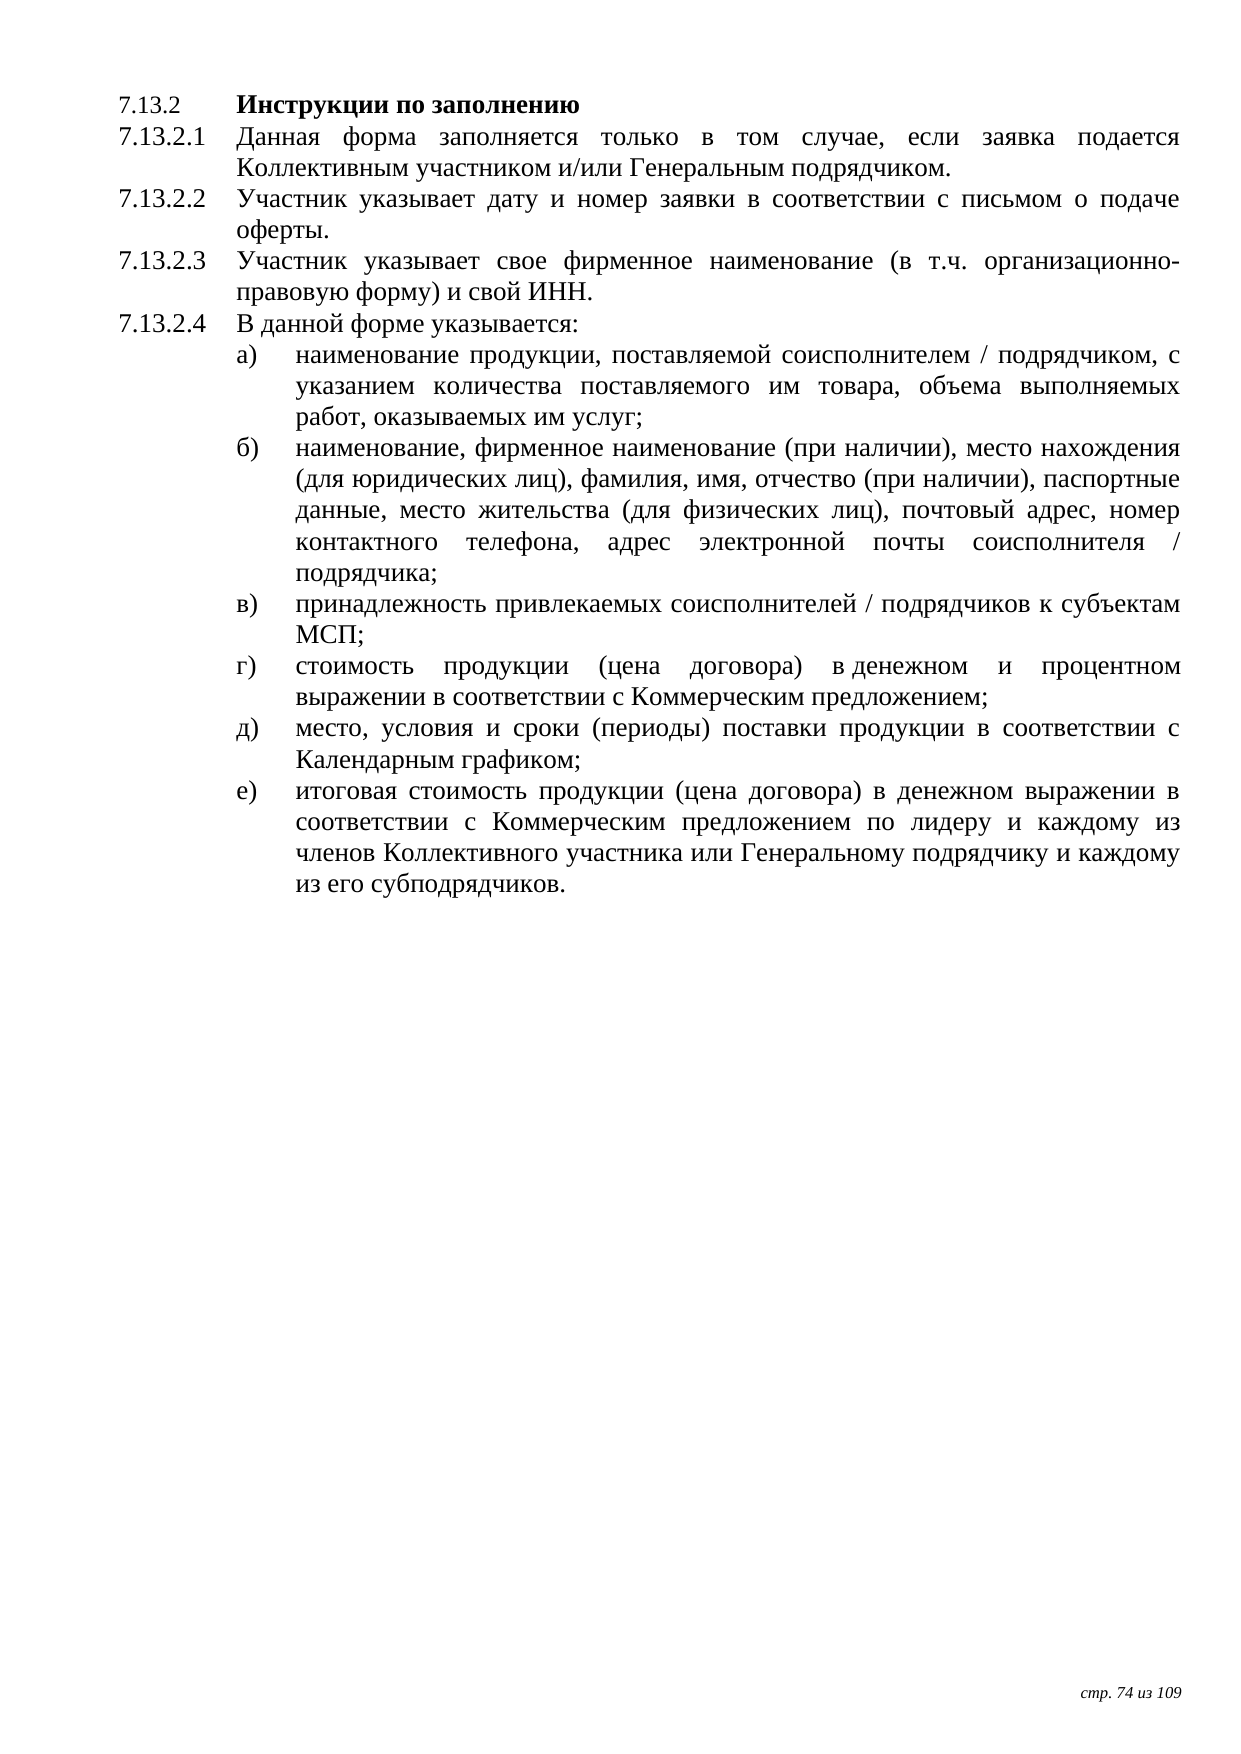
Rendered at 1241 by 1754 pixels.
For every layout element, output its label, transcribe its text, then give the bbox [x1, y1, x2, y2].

text принадлежность привлекаемых соисполнителей / подрядчиков к субъектам МСП; [236, 587, 1181, 649]
text Участник указывает свое фирменное наименование (в т.ч. организационно-правовую форму) и свой ИНН. [118, 244, 1181, 307]
text В данной форме указывается: [118, 307, 1181, 338]
text Инструкции по заполнению [118, 89, 1181, 120]
text наименование продукции, поставляемой соисполнителем / подрядчиком, с указанием количества поставляемого им товара, объема выполняемых работ, оказываемых им услуг; [236, 338, 1181, 431]
text наименование, фирменное наименование (при наличии), место нахождения (для юридических лиц), фамилия, имя, отчество (при наличии), паспортные данные, место жительства (для физических лиц), почтовый адрес, номер контактного телефона, адрес электронной почты соисполнителя / подрядчика; [236, 431, 1181, 587]
text итоговая стоимость продукции (цена договора) в денежном выражении в соответствии с Коммерческим предложением по лидеру и каждому из членов Коллективного участника или Генеральному подрядчику и каждому из его субподрядчиков. [236, 774, 1181, 898]
text Участник указывает дату и номер заявки в соответствии с письмом о подаче оферты. [118, 182, 1181, 244]
text стоимость продукции (цена договора) в денежном и процентном выражении в соответствии с Коммерческим предложением; [236, 649, 1181, 712]
text место, условия и сроки (периоды) поставки продукции в соответствии с Календарным графиком; [236, 712, 1181, 774]
text Данная форма заполняется только в том случае, если заявка подается Коллективным участником и/или Генеральным подрядчиком. [118, 120, 1181, 182]
